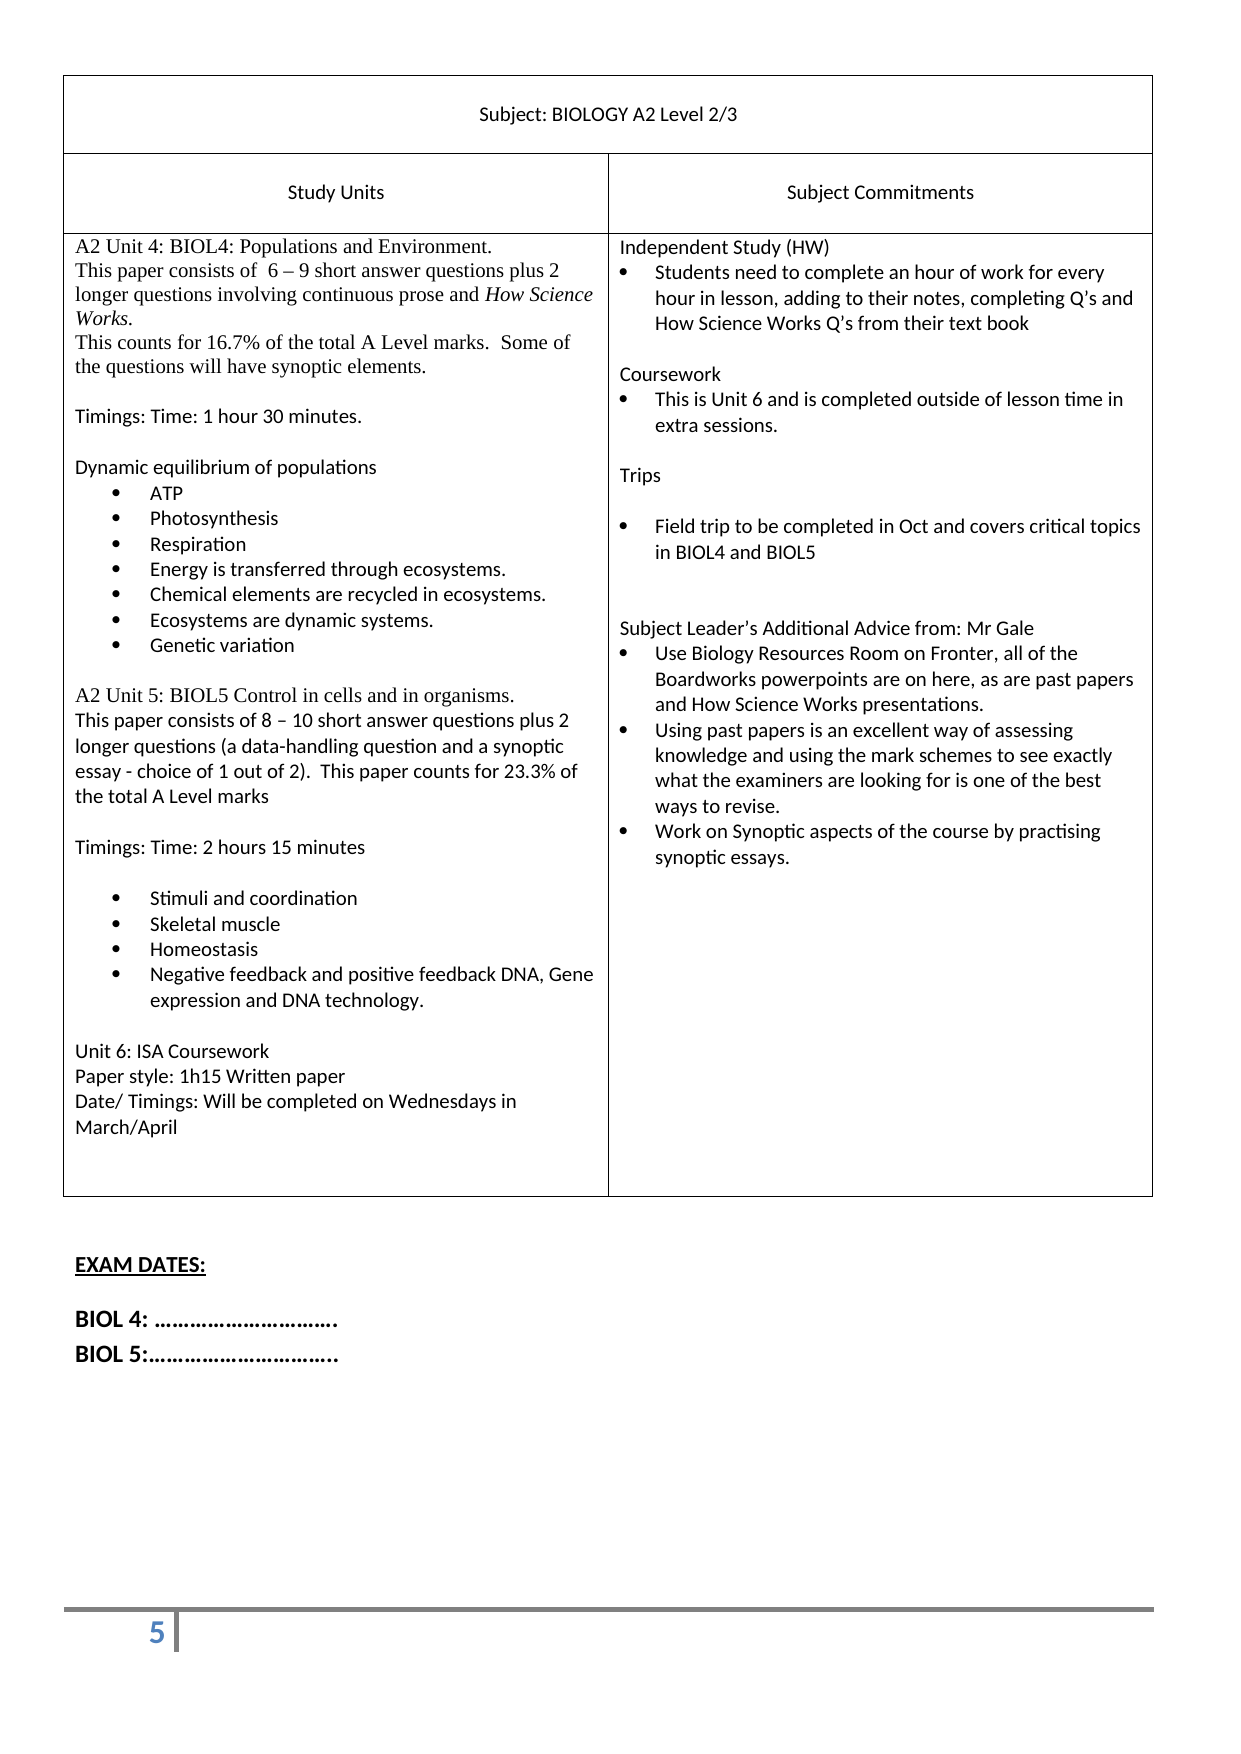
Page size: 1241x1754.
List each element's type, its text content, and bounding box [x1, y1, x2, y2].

table_header Subject: BIOLOGY A2 Level 2/3 [64, 76, 1152, 153]
text BIOL 5:………………………….. [75, 1338, 1165, 1369]
text BIOL 4: …………………………. [75, 1303, 1165, 1334]
table_cell Subject Commitments [609, 154, 1152, 233]
text EXAM DATES: [75, 1250, 1165, 1278]
table_cell Study Units [64, 154, 608, 233]
table_cell A2 Unit 4: BIOL4: Populations and Environment. This paper consists of 6 – 9 short answer questions plus 2 longer questions involving continuous prose and How Science Works. This counts for 16.7% of the total A Level marks. Some of the questions will have synoptic elements. Timings: Time: 1 hour 30 minutes. Dynamic equilibrium of populations ATP Photosynthesis Respiration Energy is transferred through ecosystems. Chemical elements are recycled in ecosystems. Ecosystems are dynamic systems. Genetic variation A2 Unit 5: BIOL5 Control in cells and in organisms. This paper consists of 8 – 10 short answer questions plus 2 longer questions (a data-handling question and a synoptic essay - choice of 1 out of 2). This paper counts for 23.3% of the total A Level marks Timings: Time: 2 hours 15 minutes Stimuli and coordination Skeletal muscle Homeostasis Negative feedback and positive feedback DNA, Gene expression and DNA technology. Unit 6: ISA Coursework Paper style: 1h15 Written paper Date/ Timings: Will be completed on Wednesdays in March/April [64, 234, 608, 1196]
table_cell Independent Study (HW) Students need to complete an hour of work for every hour in lesson, adding to their notes, completing Q’s and How Science Works Q’s from their text book Coursework This is Unit 6 and is completed outside of lesson time in extra sessions. Trips Field trip to be completed in Oct and covers critical topics in BIOL4 and BIOL5 Subject Leader’s Additional Advice from: Mr Gale Use Biology Resources Room on Fronter, all of the Boardworks powerpoints are on here, as are past papers and How Science Works presentations. Using past papers is an excellent way of assessing knowledge and using the mark schemes to see exactly what the examiners are looking for is one of the best ways to revise. Work on Synoptic aspects of the course by practising synoptic essays. [609, 234, 1152, 1196]
